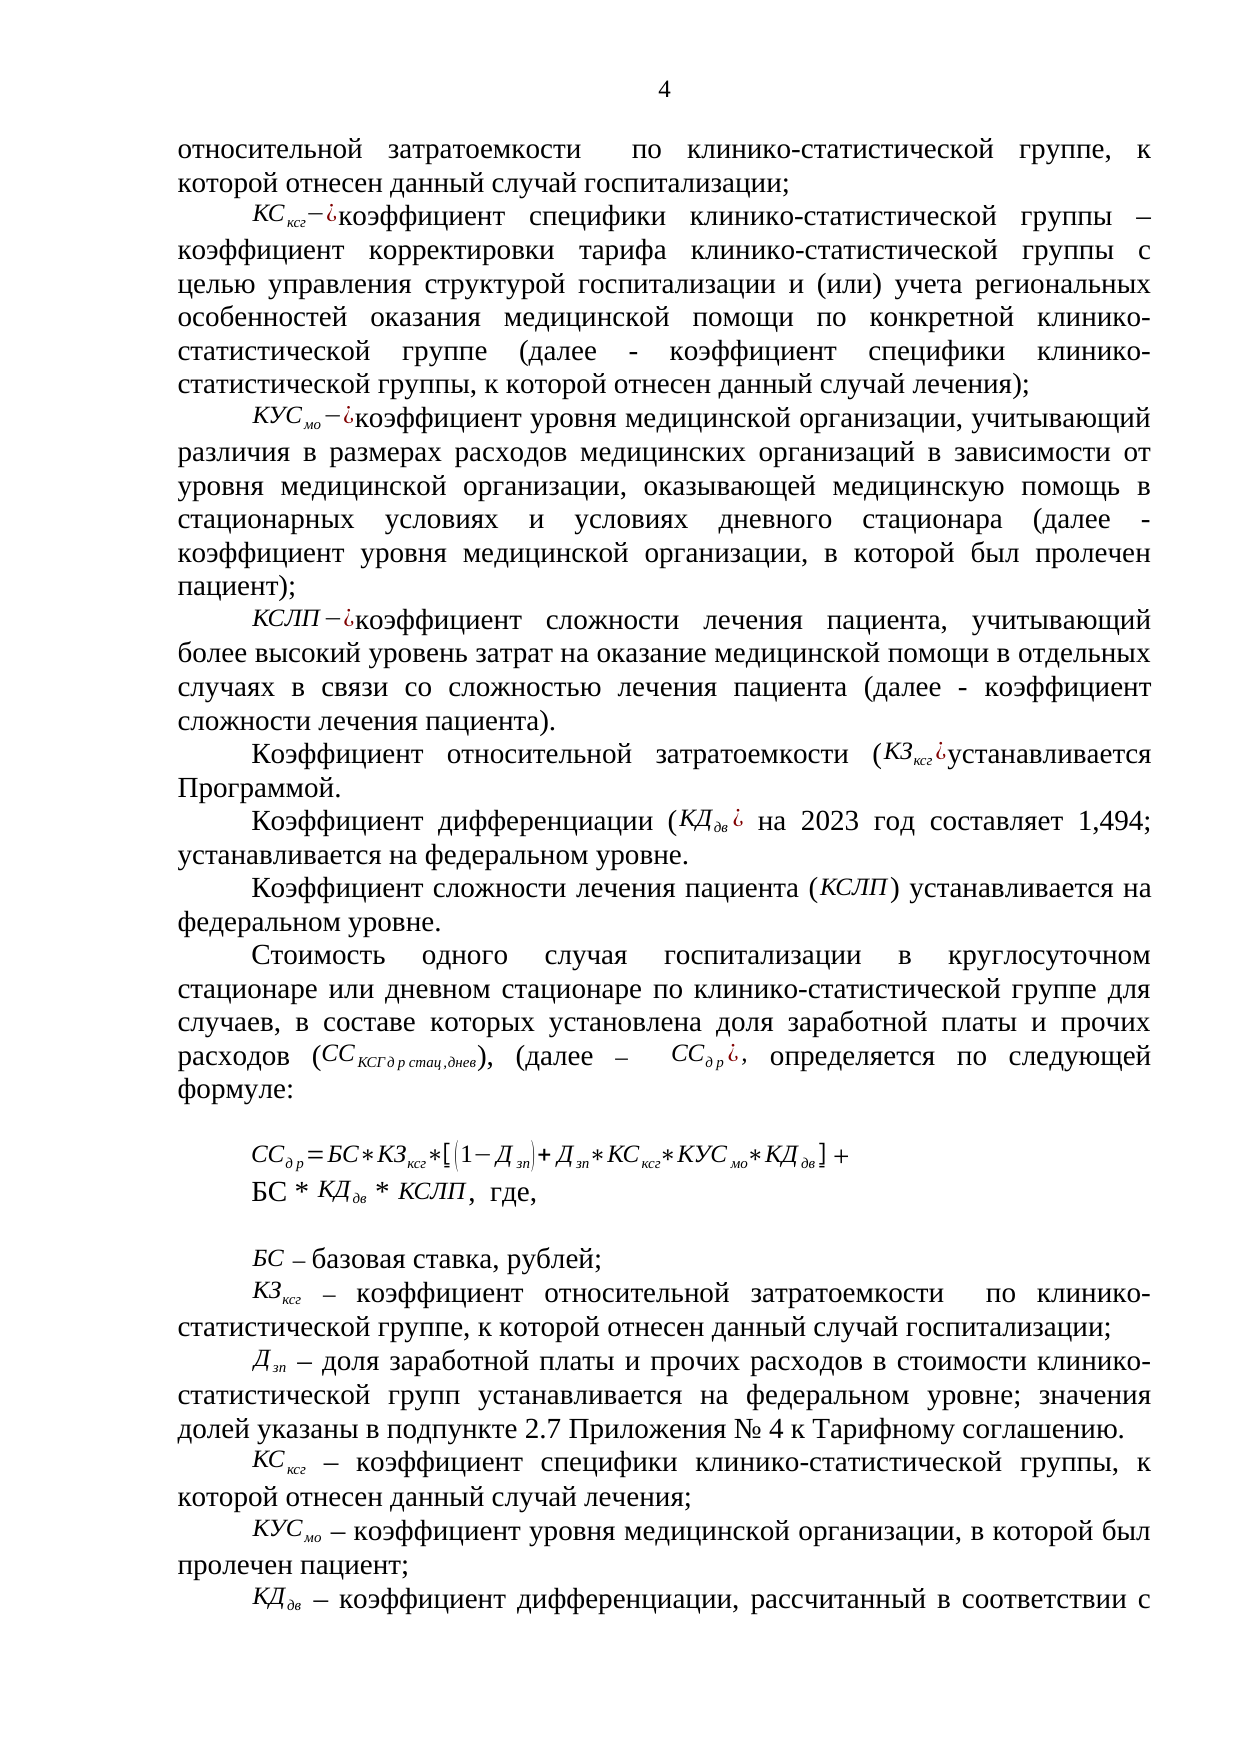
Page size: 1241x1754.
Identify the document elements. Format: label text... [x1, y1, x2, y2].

text – базовая ставка, рублей; [177, 1241, 1152, 1275]
list Коэффициент сложности лечения пациента () устанавливается на федеральном уровне. [177, 870, 1152, 937]
list Коэффициент дифференциации ( на 2023 год составляет 1,494; устанавливается на федеральном уровне. [177, 803, 1152, 870]
text коэффициент специфики клинико-статистической группы – коэффициент корректировки тарифа клинико-статистической группы с целью управления структурой госпитализации и (или) учета региональных особенностей оказания медицинской помощи по конкретной клинико-статистической группе (далее - коэффициент специфики клинико-статистической группы, к которой отнесен данный случай лечения); [177, 198, 1152, 400]
text + [177, 1139, 1152, 1174]
text Стоимость одного случая госпитализации в круглосуточном стационаре или дневном стационаре по клинико-статистической группе для случаев, в составе которых установлена доля заработной платы и прочих расходов (), (далее – определяется по следующей формуле: [177, 937, 1152, 1105]
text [177, 1581, 1152, 1616]
list коэффициент сложности лечения пациента, учитывающий более высокий уровень затрат на оказание медицинской помощи в отдельных случаях в связи со сложностью лечения пациента (далее - коэффициент сложности лечения пациента). [177, 602, 1152, 736]
list – коэффициент уровня медицинской организации, в которой был пролечен пациент; [177, 1513, 1152, 1581]
list – коэффициент специфики клинико-статистической группы, к которой отнесен данный случай лечения; [177, 1444, 1152, 1513]
text – коэффициент относительной затратоемкости по клинико-статистической группе, к которой отнесен данный случай госпитализации; [177, 1275, 1152, 1343]
text – доля заработной платы и прочих расходов в стоимости клинико-статистической групп устанавливается на федеральном уровне; значения долей указаны в подпункте 2.7 Приложения № 4 к Тарифному соглашению. [177, 1343, 1152, 1444]
text БС * * , где, [177, 1174, 1152, 1208]
list Коэффициент относительной затратоемкости (устанавливается Программой. [177, 736, 1152, 803]
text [177, 131, 1152, 198]
text коэффициент уровня медицинской организации, учитывающий различия в размерах расходов медицинских организаций в зависимости от уровня медицинской организации, оказывающей медицинскую помощь в стационарных условиях и условиях дневного стационара (далее - коэффициент уровня медицинской организации, в которой был пролечен пациент); [177, 400, 1152, 602]
